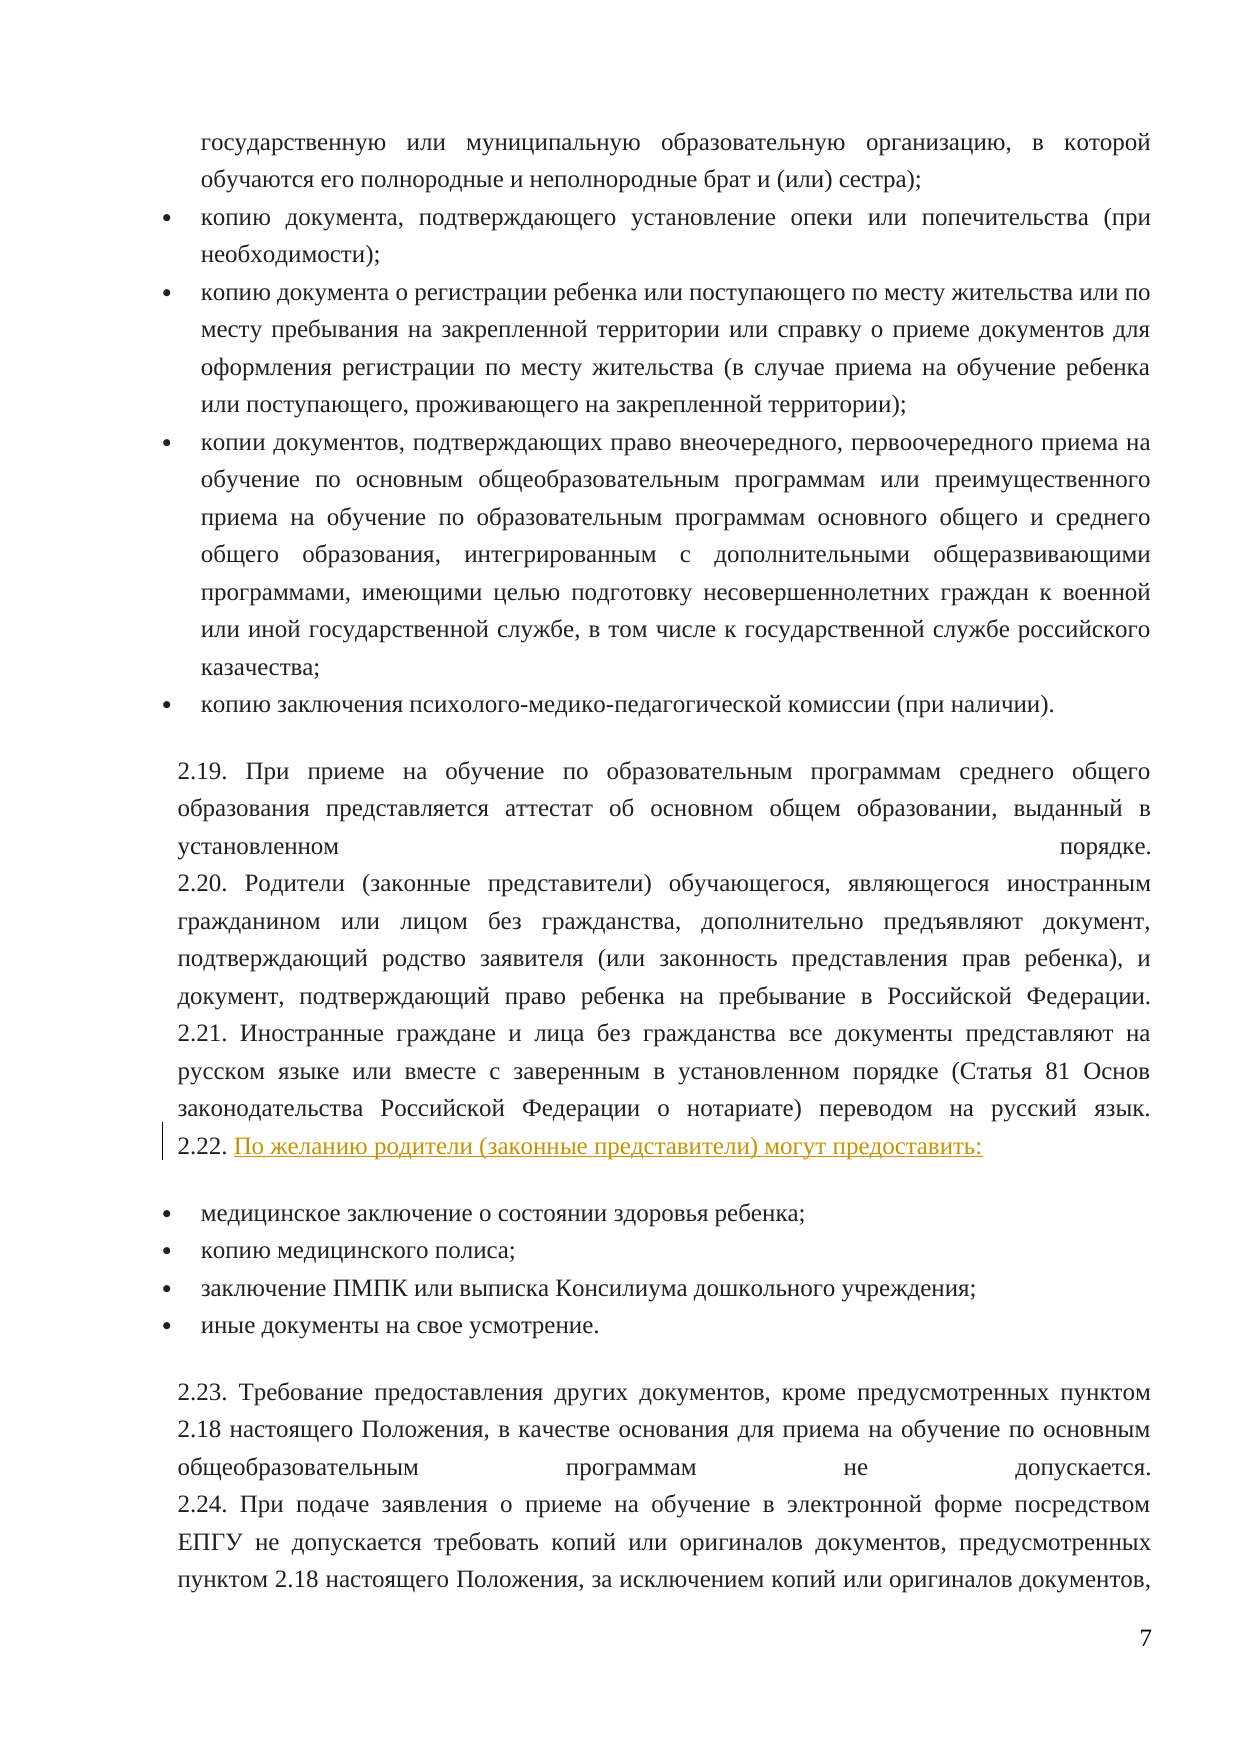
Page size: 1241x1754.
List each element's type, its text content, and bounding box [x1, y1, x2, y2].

list иные документы на свое усмотрение. [163, 1301, 1152, 1339]
list медицинское заключение о состоянии здоровья ребенка; [163, 1189, 1152, 1226]
list копию документа о регистрации ребенка или поступающего по месту жительства или по месту пребывания на закрепленной территории или справку о приеме документов для оформления регистрации по месту жительства (в случае приема на обучение ребенка или поступающего, проживающего на закрепленной территории); [163, 268, 1152, 418]
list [163, 118, 1152, 193]
list копии документов, подтверждающих право внеочередного, первоочередного приема на обучение по основным общеобразовательным программам или преимущественного приема на обучение по образовательным программам основного общего и среднего общего образования, интегрированным с дополнительными общеразвивающими программами, имеющими целью подготовку несовершеннолетних граждан к военной или иной государственной службе, в том числе к государственной службе российского казачества; [163, 418, 1152, 681]
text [177, 1368, 1152, 1593]
list копию документа, подтверждающего установление опеки или попечительства (при необходимости); [163, 193, 1152, 268]
text 2.19. При приеме на обучение по образовательным программам среднего общего образования представляется аттестат об основном общем образовании, выданный в установленном порядке. 2.20. Родители (законные представители) обучающегося, являющегося иностранным гражданином или лицом без гражданства, дополнительно предъявляют документ, подтверждающий родство заявителя (или законность представления прав ребенка), и документ, подтверждающий право ребенка на пребывание в Российской Федерации. 2.21. Иностранные граждане и лица без гражданства все документы представляют на русском языке или вместе с заверенным в установленном порядке (Статья 81 Основ законодательства Российской Федерации о нотариате) переводом на русский язык. 2.22. [177, 747, 1152, 1160]
list заключение ПМПК или выписка Консилиума дошкольного учреждения; [163, 1264, 1152, 1301]
list копию медицинского полиса; [163, 1226, 1152, 1264]
list копию заключения психолого-медико-педагогической комиссии (при наличии). [163, 681, 1152, 718]
